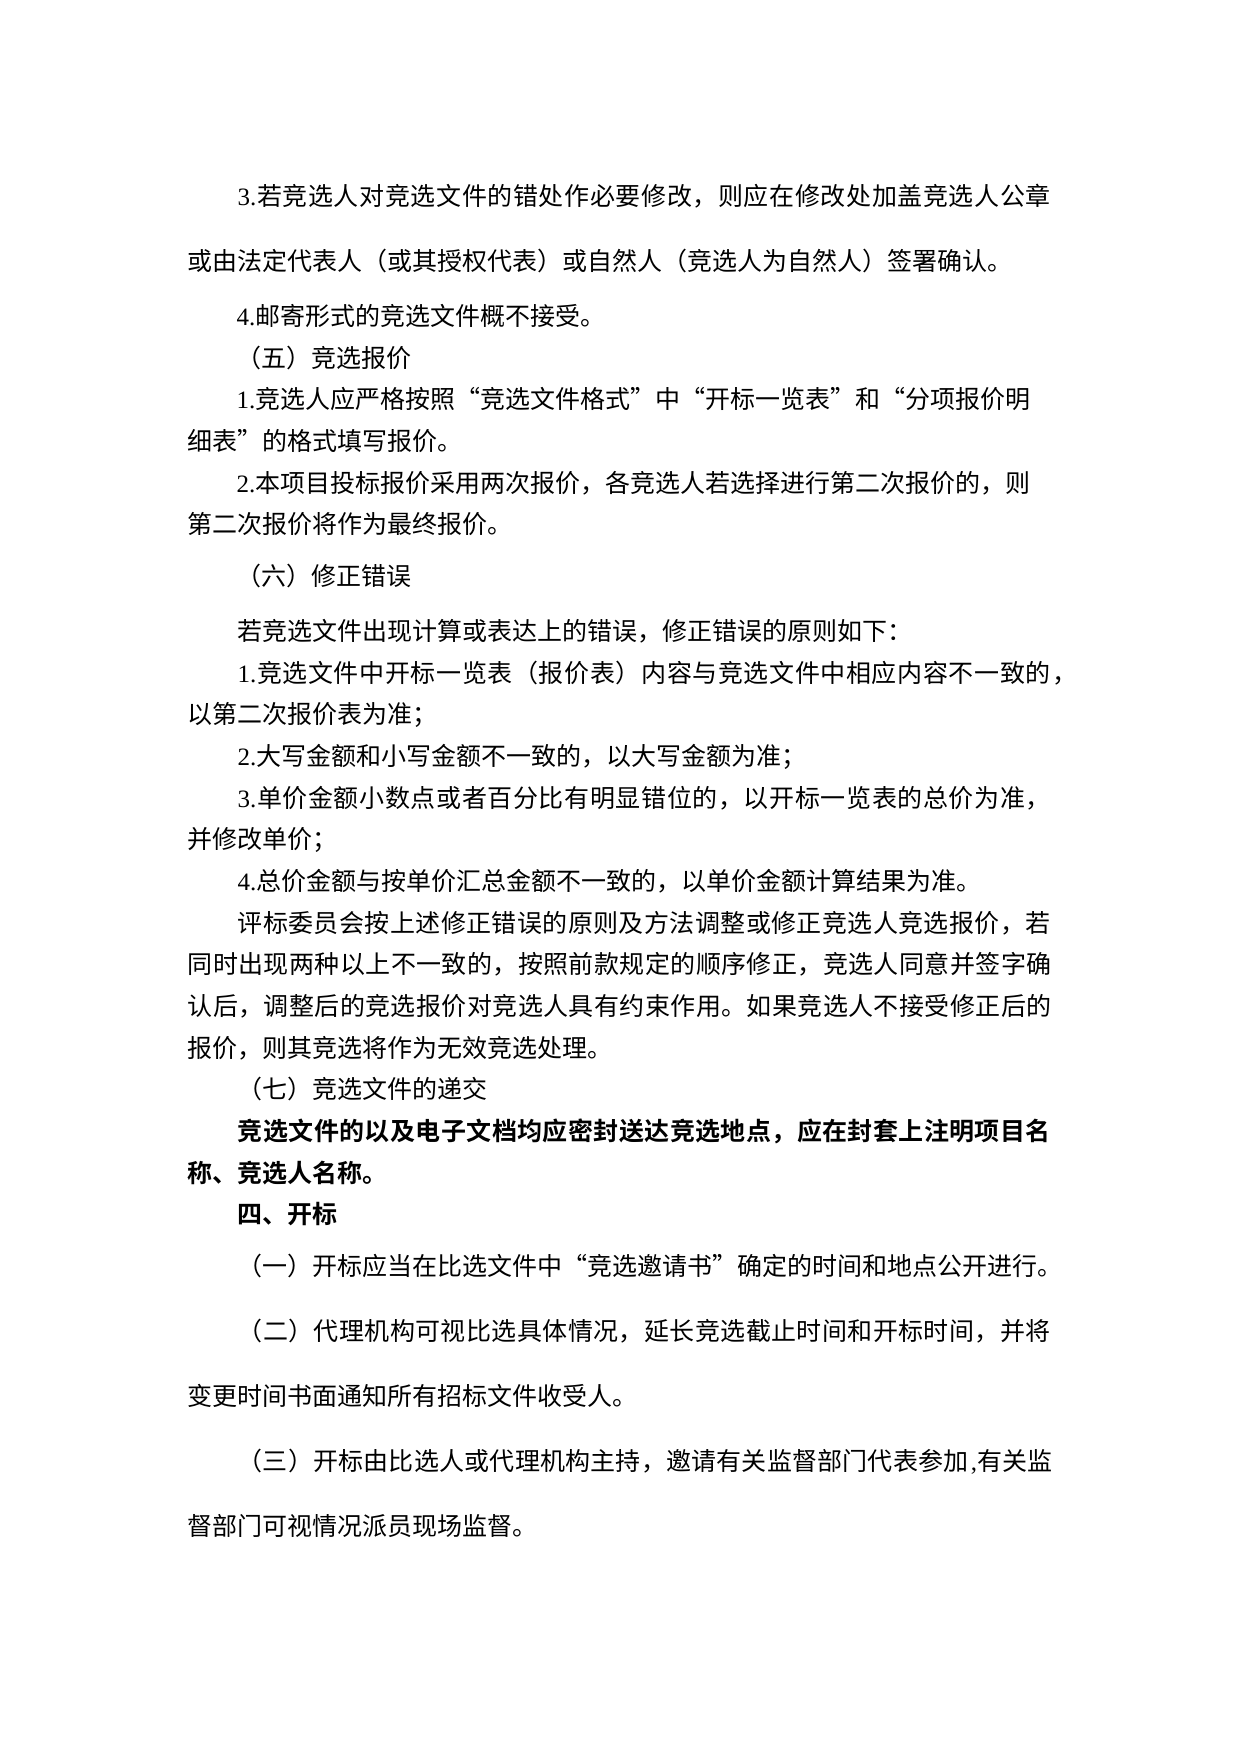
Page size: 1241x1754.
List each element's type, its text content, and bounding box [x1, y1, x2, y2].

text （一）开标应当在比选文件中“竞选邀请书”确定的时间和地点公开进行。 [187, 1232, 1053, 1297]
text （二）代理机构可视比选具体情况，延长竞选截止时间和开标时间，并将变更时间书面通知所有招标文件收受人。 [187, 1297, 1053, 1427]
text （三）开标由比选人或代理机构主持，邀请有关监督部门代表参加,有关监督部门可视情况派员现场监督。 [187, 1427, 1053, 1557]
text 4.邮寄形式的竞选文件概不接受。 [187, 292, 1053, 334]
text 4.总价金额与按单价汇总金额不一致的，以单价金额计算结果为准。 [187, 857, 1053, 899]
text 3.单价金额小数点或者百分比有明显错位的，以开标一览表的总价为准，并修改单价； [187, 774, 1053, 857]
text （六）修正错误 [187, 542, 1053, 607]
subtitle 四、开标 [187, 1190, 1053, 1232]
text （七）竞选文件的递交 [187, 1065, 1053, 1107]
text 竞选文件的以及电子文档均应密封送达竞选地点，应在封套上注明项目名称、竞选人名称。 [187, 1107, 1053, 1190]
text 评标委员会按上述修正错误的原则及方法调整或修正竞选人竞选报价，若同时出现两种以上不一致的，按照前款规定的顺序修正，竞选人同意并签字确认后，调整后的竞选报价对竞选人具有约束作用。如果竞选人不接受修正后的报价，则其竞选将作为无效竞选处理。 [187, 899, 1053, 1065]
text 2.大写金额和小写金额不一致的，以大写金额为准； [187, 732, 1053, 774]
text 1.竞选文件中开标一览表（报价表）内容与竞选文件中相应内容不一致的，以第二次报价表为准； [187, 649, 1053, 732]
text 若竞选文件出现计算或表达上的错误，修正错误的原则如下： [187, 607, 1053, 649]
text 2.本项目投标报价采用两次报价，各竞选人若选择进行第二次报价的，则第二次报价将作为最终报价。 [187, 459, 1053, 542]
text 3.若竞选人对竞选文件的错处作必要修改，则应在修改处加盖竞选人公章或由法定代表人（或其授权代表）或自然人（竞选人为自然人）签署确认。 [187, 162, 1053, 292]
text 1.竞选人应严格按照“竞选文件格式”中“开标一览表”和“分项报价明细表”的格式填写报价。 [187, 375, 1053, 459]
text （五）竞选报价 [187, 334, 1053, 375]
